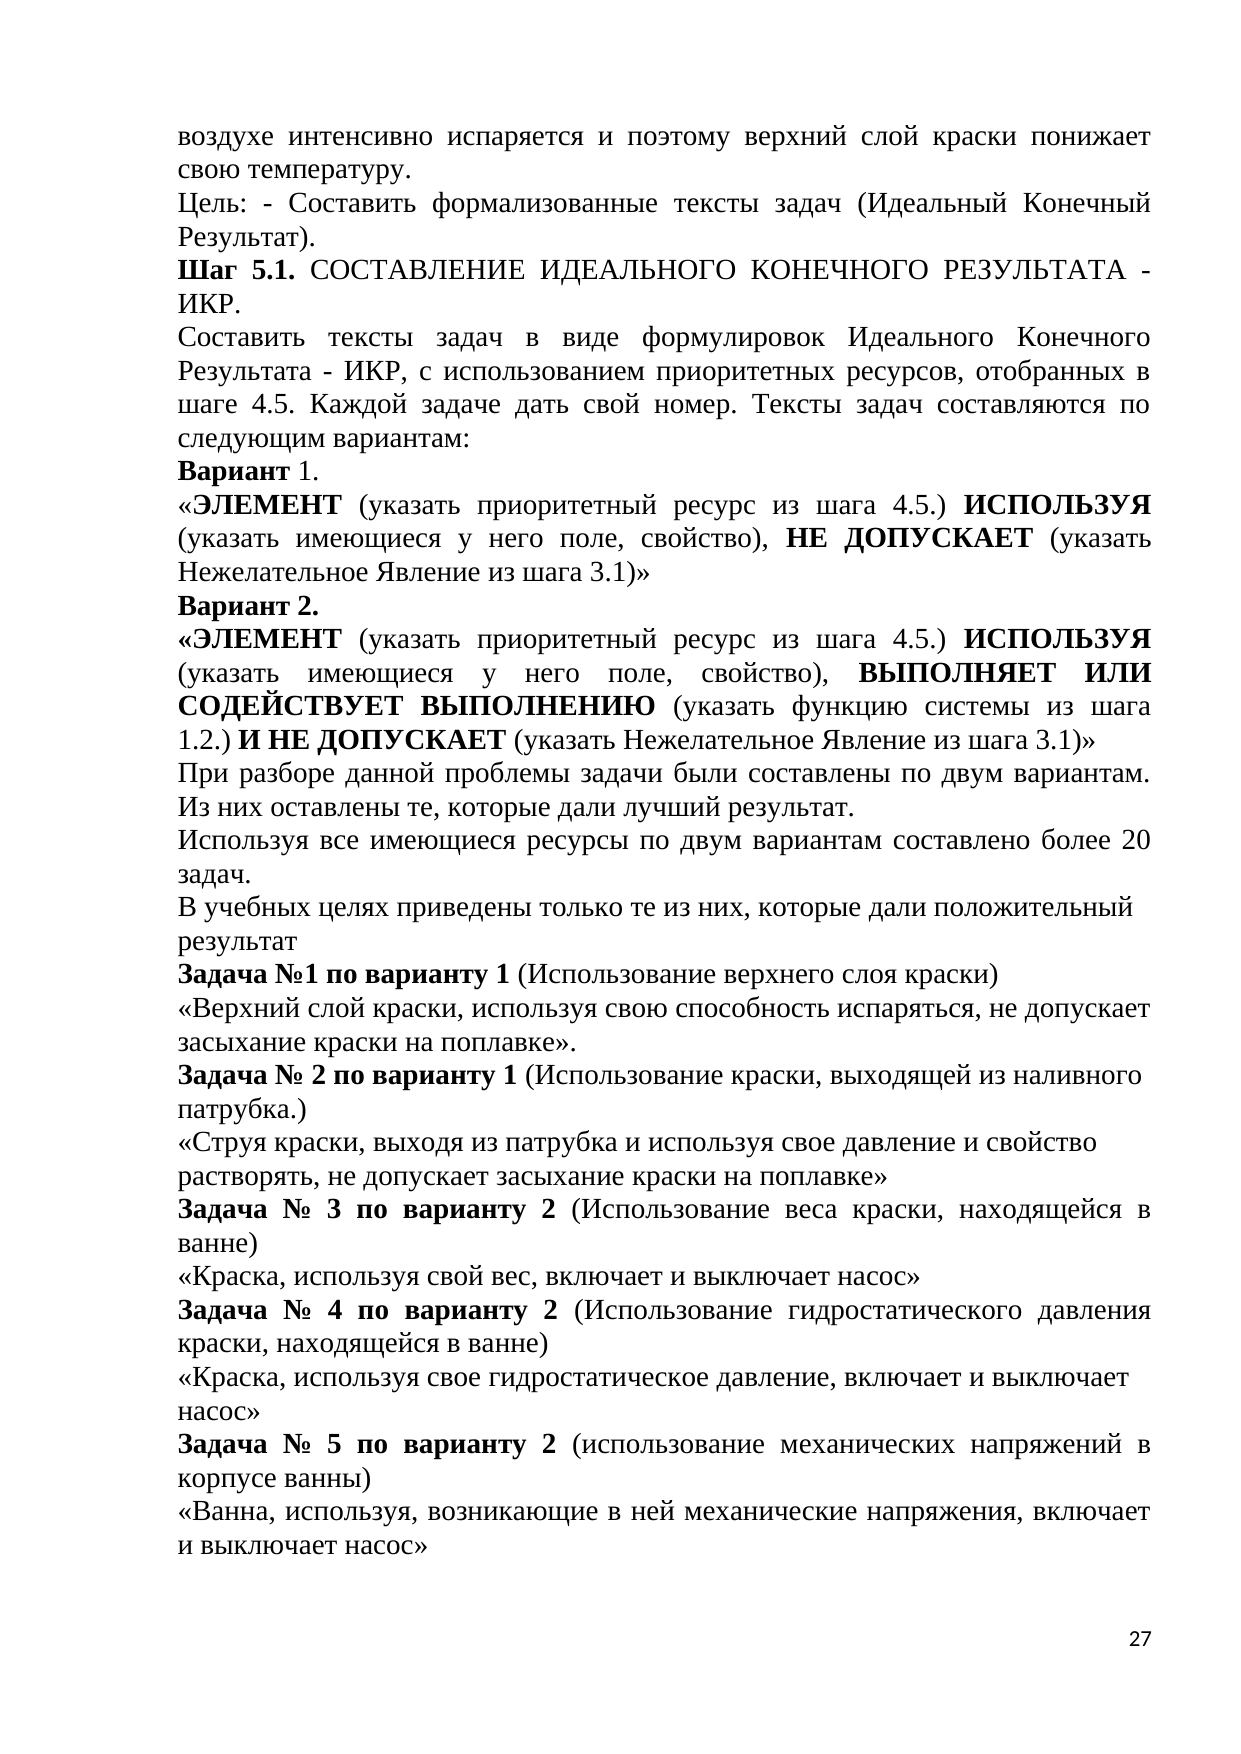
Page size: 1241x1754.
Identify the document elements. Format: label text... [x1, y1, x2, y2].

text Задача №1 по варианту 1 (Использование верхнего слоя краски) [177, 957, 1152, 990]
text Вариант 2. [177, 588, 1152, 621]
text результат [177, 923, 1152, 957]
text Задача № 3 по варианту 2 (Использование веса краски, находящейся в ванне) [177, 1191, 1152, 1258]
text Цель: - Составить формализованные тексты задач (Идеальный Конечный Результат). [177, 185, 1152, 252]
text При разборе данной проблемы задачи были составлены по двум вариантам. Из них оставлены те, которые дали лучший результат. [177, 755, 1152, 822]
text «ЭЛЕМЕНТ (указать приоритетный ресурс из шага 4.5.) ИСПОЛЬЗУЯ (указать имеющиеся у него поле, свойство), ВЫПОЛНЯЕТ ИЛИ СОДЕЙСТВУЕТ ВЫПОЛНЕНИЮ (указать функцию системы из шага 1.2.) И НЕ ДОПУСКАЕТ (указать Нежелательное Явление из шага 3.1)» [177, 621, 1152, 755]
text Вариант 1. [177, 453, 1152, 487]
text «ЭЛЕМЕНТ (указать приоритетный ресурс из шага 4.5.) ИСПОЛЬЗУЯ (указать имеющиеся у него поле, свойство), НЕ ДОПУСКАЕТ (указать Нежелательное Явление из шага 3.1)» [177, 487, 1152, 588]
text «Верхний слой краски, используя свою способность испаряться, не допускает [177, 990, 1152, 1024]
text В учебных целях приведены только те из них, которые дали положительный [177, 889, 1152, 923]
text Задача № 2 по варианту 1 (Использование краски, выходящей из наливного [177, 1057, 1152, 1091]
text Используя все имеющиеся ресурсы по двум вариантам составлено более 20 задач. [177, 822, 1152, 889]
text Задача № 4 по варианту 2 (Использование гидростатического давления краски, находящейся в ванне) [177, 1292, 1152, 1359]
text патрубка.) [177, 1091, 1152, 1124]
text «Ванна, используя, возникающие в ней механические напряжения, включает и выключает насос» [177, 1493, 1152, 1560]
text «Струя краски, выходя из патрубка и используя свое давление и свойство [177, 1124, 1152, 1158]
text «Краска, используя свой вес, включает и выключает насос» [177, 1258, 1152, 1292]
text Составить тексты задач в виде формулировок Идеального Конечного Результата - ИКР, с использованием приоритетных ресурсов, отобранных в шаге 4.5. Каждой задаче дать свой номер. Тексты задач составляются по следующим вариантам: [177, 319, 1152, 453]
text Задача № 5 по варианту 2 (использование механических напряжений в корпусе ванны) [177, 1426, 1152, 1493]
text Шаг 5.1. СОСТАВЛЕНИЕ ИДЕАЛЬНОГО КОНЕЧНОГО РЕЗУЛЬТАТА - ИКР. [177, 252, 1152, 319]
text засыхание краски на поплавке». [177, 1024, 1152, 1057]
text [177, 118, 1152, 185]
text растворять, не допускает засыхание краски на поплавке» [177, 1158, 1152, 1191]
text насос» [177, 1393, 1152, 1426]
text «Краска, используя свое гидростатическое давление, включает и выключает [177, 1359, 1152, 1393]
